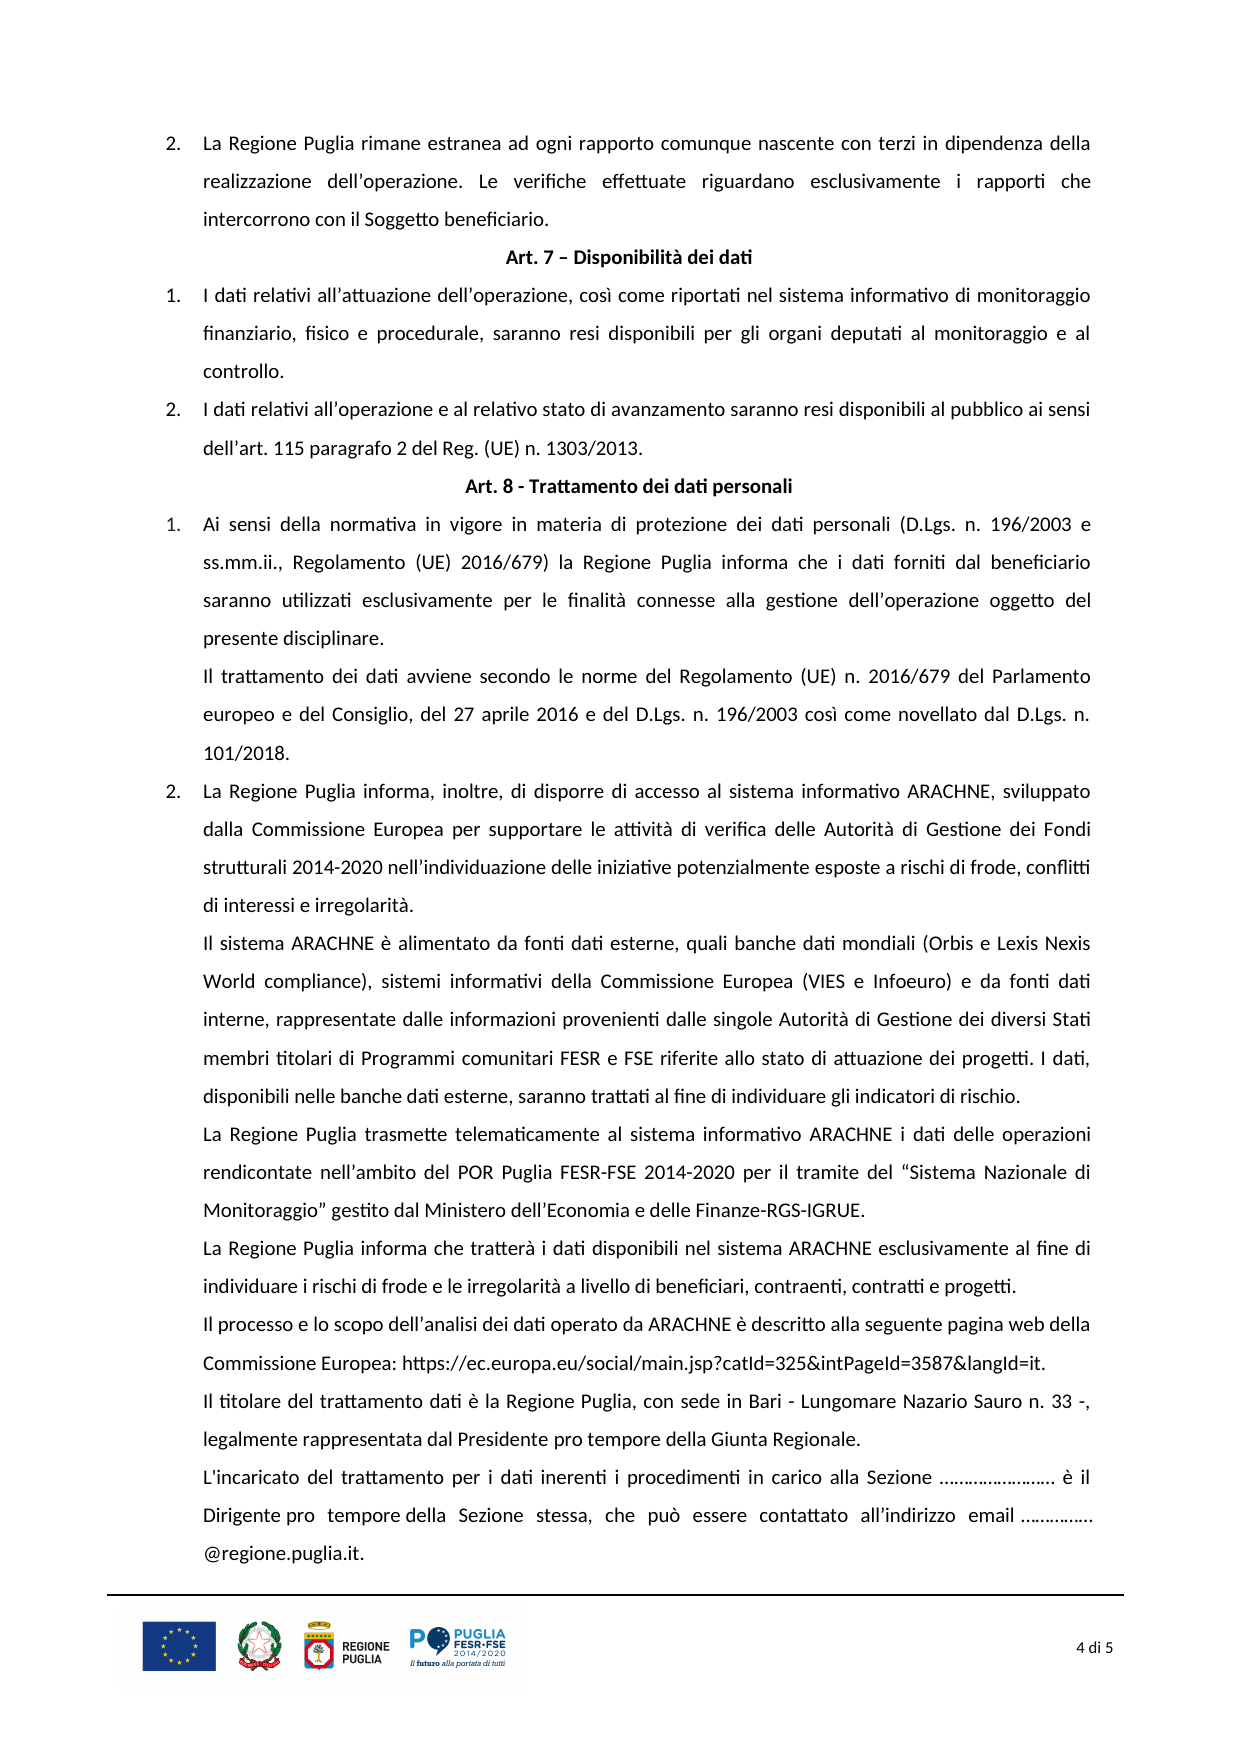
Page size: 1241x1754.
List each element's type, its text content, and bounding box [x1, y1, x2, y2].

text La Regione Puglia informa che tratterà i dati disponibili nel sistema ARACHNE esclusivamente al fine di individuare i rischi di frode e le irregolarità a livello di beneficiari, contraenti, contratti e progetti. [203, 1235, 1093, 1299]
picture [118, 1602, 529, 1692]
list La Regione Puglia informa, inoltre, di disporre di accesso al sistema informativo ARACHNE, sviluppato dalla Commissione Europea per supportare le attività di verifica delle Autorità di Gestione dei Fondi strutturali 2014-2020 nell’individuazione delle iniziative potenzialmente esposte a rischi di frode, conflitti di interessi e irregolarità. [165, 778, 1093, 918]
text Art. 7 – Disponibilità dei dati [165, 244, 1093, 269]
text Il titolare del trattamento dati è la Regione Puglia, con sede in Bari - Lungomare Nazario Sauro n. 33 -, legalmente rappresentata dal Presidente pro tempore della Giunta Regionale. [203, 1388, 1093, 1451]
text Art. 8 - Trattamento dei dati personali [165, 473, 1093, 498]
text Il processo e lo scopo dell’analisi dei dati operato da ARACHNE è descritto alla seguente pagina web della Commissione Europea: https://ec.europa.eu/social/main.jsp?catId=325&intPageId=3587&langId=it. [203, 1312, 1093, 1375]
list Ai sensi della normativa in vigore in materia di protezione dei dati personali (D.Lgs. n. 196/2003 e ss.mm.ii., Regolamento (UE) 2016/679) la Regione Puglia informa che i dati forniti dal beneficiario saranno utilizzati esclusivamente per le finalità connesse alla gestione dell’operazione oggetto del presente disciplinare. [165, 511, 1093, 651]
text L'incaricato del trattamento per i dati inerenti i procedimenti in carico alla Sezione …………………… è il Dirigente pro tempore della Sezione stessa, che può essere contattato all’indirizzo email ……………@regione.puglia.it. [203, 1464, 1093, 1566]
text Il sistema ARACHNE è alimentato da fonti dati esterne, quali banche dati mondiali (Orbis e Lexis Nexis World compliance), sistemi informativi della Commissione Europea (VIES e Infoeuro) e da fonti dati interne, rappresentate dalle informazioni provenienti dalle singole Autorità di Gestione dei diversi Stati membri titolari di Programmi comunitari FESR e FSE riferite allo stato di attuazione dei progetti. I dati, disponibili nelle banche dati esterne, saranno trattati al fine di individuare gli indicatori di rischio. [203, 930, 1093, 1108]
list La Regione Puglia rimane estranea ad ogni rapporto comunque nascente con terzi in dipendenza della realizzazione dell’operazione. Le verifiche effettuate riguardano esclusivamente i rapporti che intercorrono con il Soggetto beneficiario. [165, 130, 1093, 231]
list I dati relativi all’attuazione dell’operazione, così come riportati nel sistema informativo di monitoraggio finanziario, fisico e procedurale, saranno resi disponibili per gli organi deputati al monitoraggio e al controllo. [165, 282, 1093, 384]
list I dati relativi all’operazione e al relativo stato di avanzamento saranno resi disponibili al pubblico ai sensi dell’art. 115 paragrafo 2 del Reg. (UE) n. 1303/2013. [165, 397, 1093, 460]
text Il trattamento dei dati avviene secondo le norme del Regolamento (UE) n. 2016/679 del Parlamento europeo e del Consiglio, del 27 aprile 2016 e del D.Lgs. n. 196/2003 così come novellato dal D.Lgs. n. 101/2018. [203, 663, 1093, 765]
text La Regione Puglia trasmette telematicamente al sistema informativo ARACHNE i dati delle operazioni rendicontate nell’ambito del POR Puglia FESR-FSE 2014-2020 per il tramite del “Sistema Nazionale di Monitoraggio” gestito dal Ministero dell’Economia e delle Finanze-RGS-IGRUE. [203, 1121, 1093, 1223]
